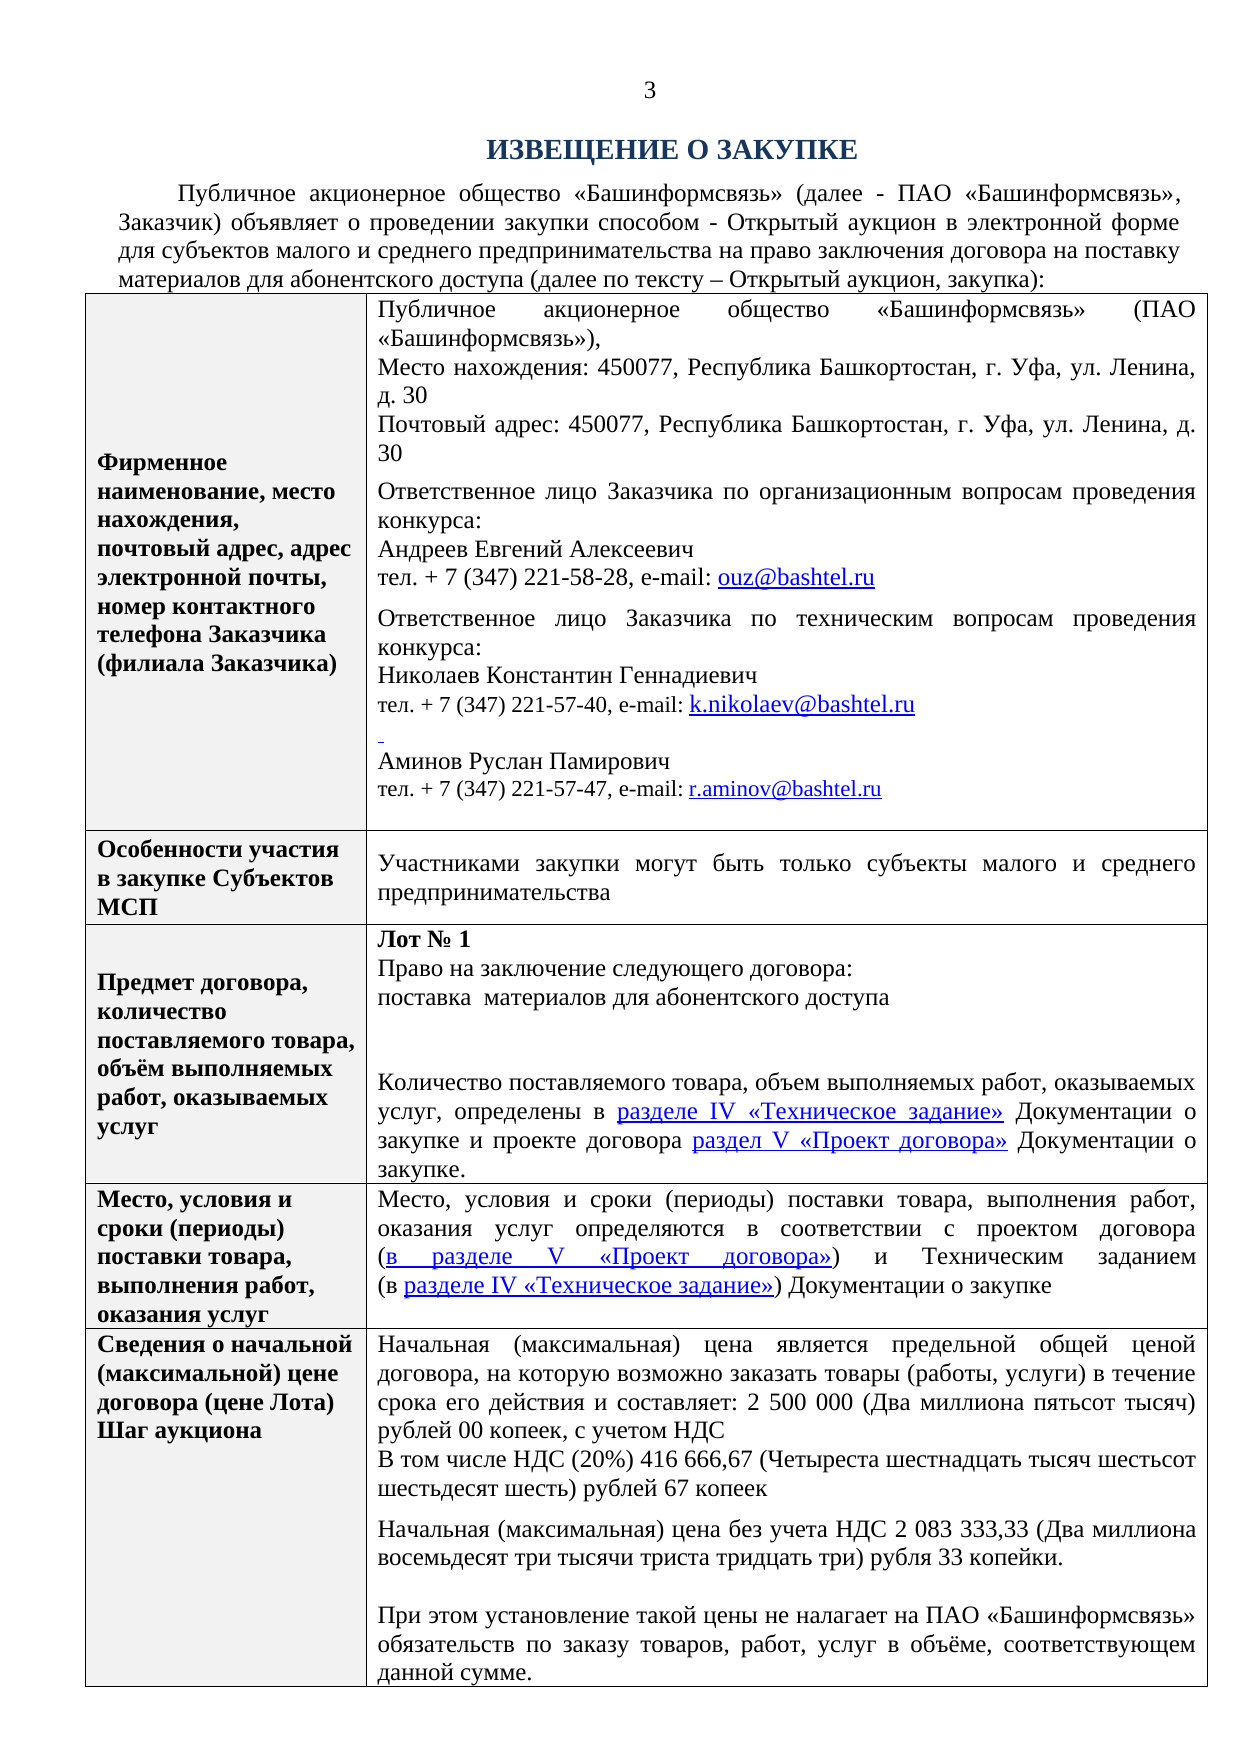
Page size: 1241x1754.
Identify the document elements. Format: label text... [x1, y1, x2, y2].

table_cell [86, 1329, 366, 1686]
text Публичное акционерное общество «Башинформсвязь» (далее - ПАО «Башинформсвязь», Заказчик) объявляет о проведении закупки способом - Открытый аукцион в электронной форме для субъектов малого и среднего предпринимательства на право заключения договора на поставку материалов для абонентского доступа (далее по тексту – Открытый аукцион, закупка): [118, 178, 1181, 293]
table_cell Лот № 1 Право на заключение следующего договора: поставка материалов для абонентского доступа Количество поставляемого товара, объем выполняемых работ, оказываемых услуг, определены в разделе IV «Техническое задание» Документации о закупке и проекте договора раздел V «Проект договора» Документации о закупке. [367, 925, 1207, 1182]
table_cell Особенности участия в закупке Субъектов МСП [86, 831, 366, 923]
text ИЗВЕЩЕНИЕ О ЗАКУПКЕ [163, 132, 1181, 166]
table_header Фирменное наименование, место нахождения, почтовый адрес, адрес электронной почты, номер контактного телефона Заказчика (филиала Заказчика) [86, 294, 366, 830]
table_cell Место, условия и сроки (периоды) поставки товара, выполнения работ, оказания услуг определяются в соответствии с проектом договора (в разделе V «Проект договора») и Техническим заданием (в разделе IV «Техническое задание») Документации о закупке [367, 1184, 1207, 1328]
table_cell Предмет договора, количество поставляемого товара, объём выполняемых работ, оказываемых услуг [86, 925, 366, 1182]
table_cell Участниками закупки могут быть только субъекты малого и среднего предпринимательства [367, 831, 1207, 923]
table_cell Место, условия и сроки (периоды) поставки товара, выполнения работ, оказания услуг [86, 1184, 366, 1328]
table_header Публичное акционерное общество «Башинформсвязь» (ПАО «Башинформсвязь»), Место нахождения: 450077, Республика Башкортостан, г. Уфа, ул. Ленина, д. 30 Почтовый адрес: 450077, Республика Башкортостан, г. Уфа, ул. Ленина, д. 30 Ответственное лицо Заказчика по организационным вопросам проведения конкурса: Андреев Евгений Алексеевич тел. + 7 (347) 221-58-28, e-mail: ouz@bashtel.ru Ответственное лицо Заказчика по техническим вопросам проведения конкурса: Николаев Константин Геннадиевич тел. + 7 (347) 221-57-40, e-mail: k.nikolaev@bashtel.ru Аминов Руслан Памирович тел. + 7 (347) 221-57-47, e-mail: r.aminov@bashtel.ru [367, 294, 1207, 830]
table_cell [367, 1329, 1207, 1686]
